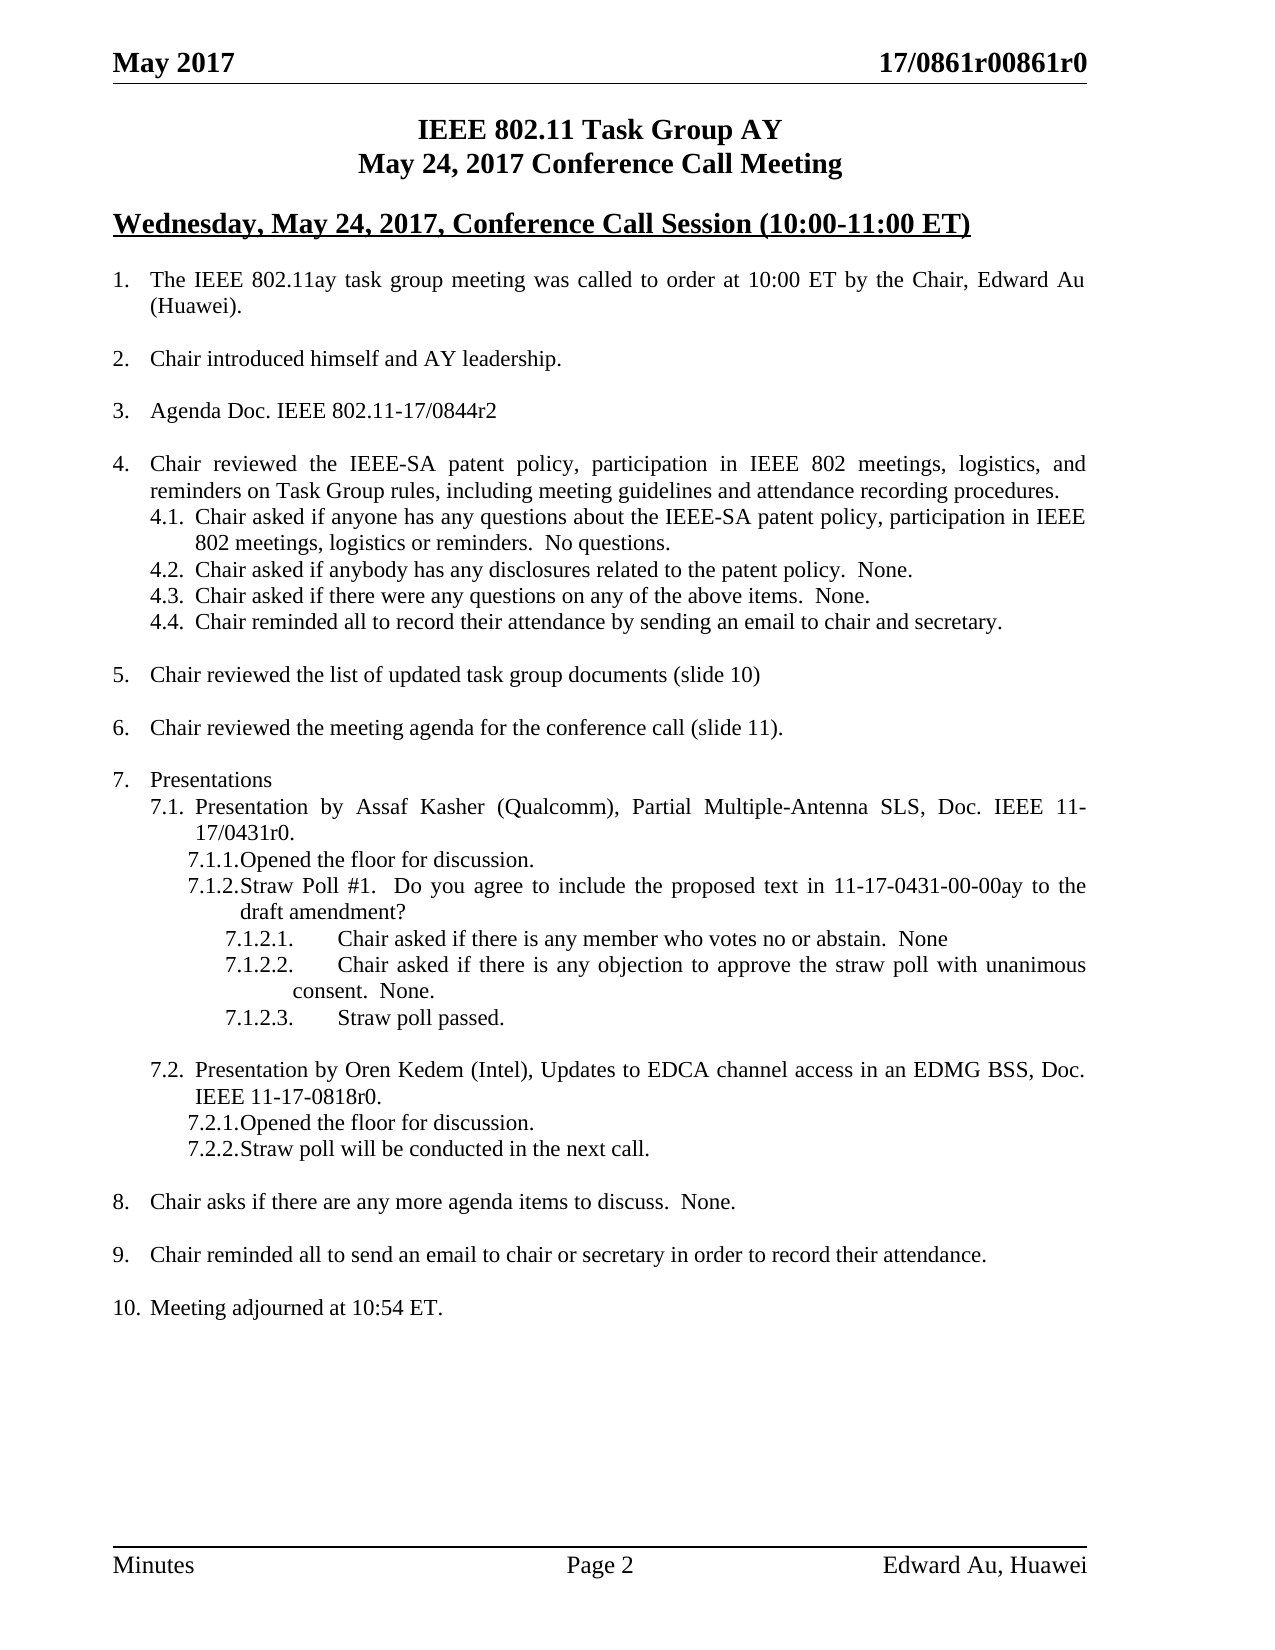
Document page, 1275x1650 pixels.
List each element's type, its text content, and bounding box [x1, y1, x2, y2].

list Opened the floor for discussion. [187, 1109, 1087, 1136]
text IEEE 802.11 Task Group AY [112, 112, 1087, 146]
list Presentation by Assaf Kasher (Qualcomm), Partial Multiple-Antenna SLS, Doc. IEEE 11-17/0431r0. [150, 793, 1087, 846]
list Presentation by Oren Kedem (Intel), Updates to EDCA channel access in an EDMG BSS, Doc. IEEE 11-17-0818r0. [150, 1056, 1087, 1109]
list Chair asked if there is any member who votes no or abstain. None [225, 925, 1087, 951]
list Chair reviewed the IEEE-SA patent policy, participation in IEEE 802 meetings, logistics, and reminders on Task Group rules, including meeting guidelines and attendance recording procedures. [112, 450, 1087, 503]
list Chair asks if there are any more agenda items to discuss. None. [112, 1188, 1087, 1214]
list Chair reviewed the meeting agenda for the conference call (slide 11). [112, 714, 1087, 740]
list Chair introduced himself and AY leadership. [112, 345, 1087, 371]
list Presentations [112, 767, 1087, 793]
list Chair asked if anybody has any disclosures related to the patent policy. None. [150, 556, 1087, 582]
list Chair reminded all to record their attendance by sending an email to chair and secretary. [150, 608, 1087, 635]
list Chair reviewed the list of updated task group documents (slide 10) [112, 661, 1087, 687]
list Meeting adjourned at 10:54 ET. [112, 1294, 1087, 1320]
text Wednesday, May 24, 2017, Conference Call Session (10:00-11:00 ET) [112, 206, 1087, 239]
list Agenda Doc. IEEE 802.11-17/0844r2 [112, 398, 1087, 424]
text May 24, 2017 Conference Call Meeting [112, 146, 1087, 179]
list Straw poll passed. [225, 1004, 1087, 1030]
list Chair asked if there is any objection to approve the straw poll with unanimous consent. None. [225, 951, 1087, 1004]
list Opened the floor for discussion. [187, 846, 1087, 872]
list The IEEE 802.11ay task group meeting was called to order at 10:00 ET by the Chair, Edward Au (Huawei). [112, 266, 1087, 318]
list Chair reminded all to send an email to chair or secretary in order to record their attendance. [112, 1241, 1087, 1267]
list Chair asked if anyone has any questions about the IEEE-SA patent policy, participation in IEEE 802 meetings, logistics or reminders. No questions. [150, 503, 1087, 556]
list Straw poll will be conducted in the next call. [187, 1136, 1087, 1162]
list Chair asked if there were any questions on any of the above items. None. [150, 582, 1087, 608]
list Straw Poll #1. Do you agree to include the proposed text in 11-17-0431-00-00ay to the draft amendment? [187, 872, 1087, 925]
